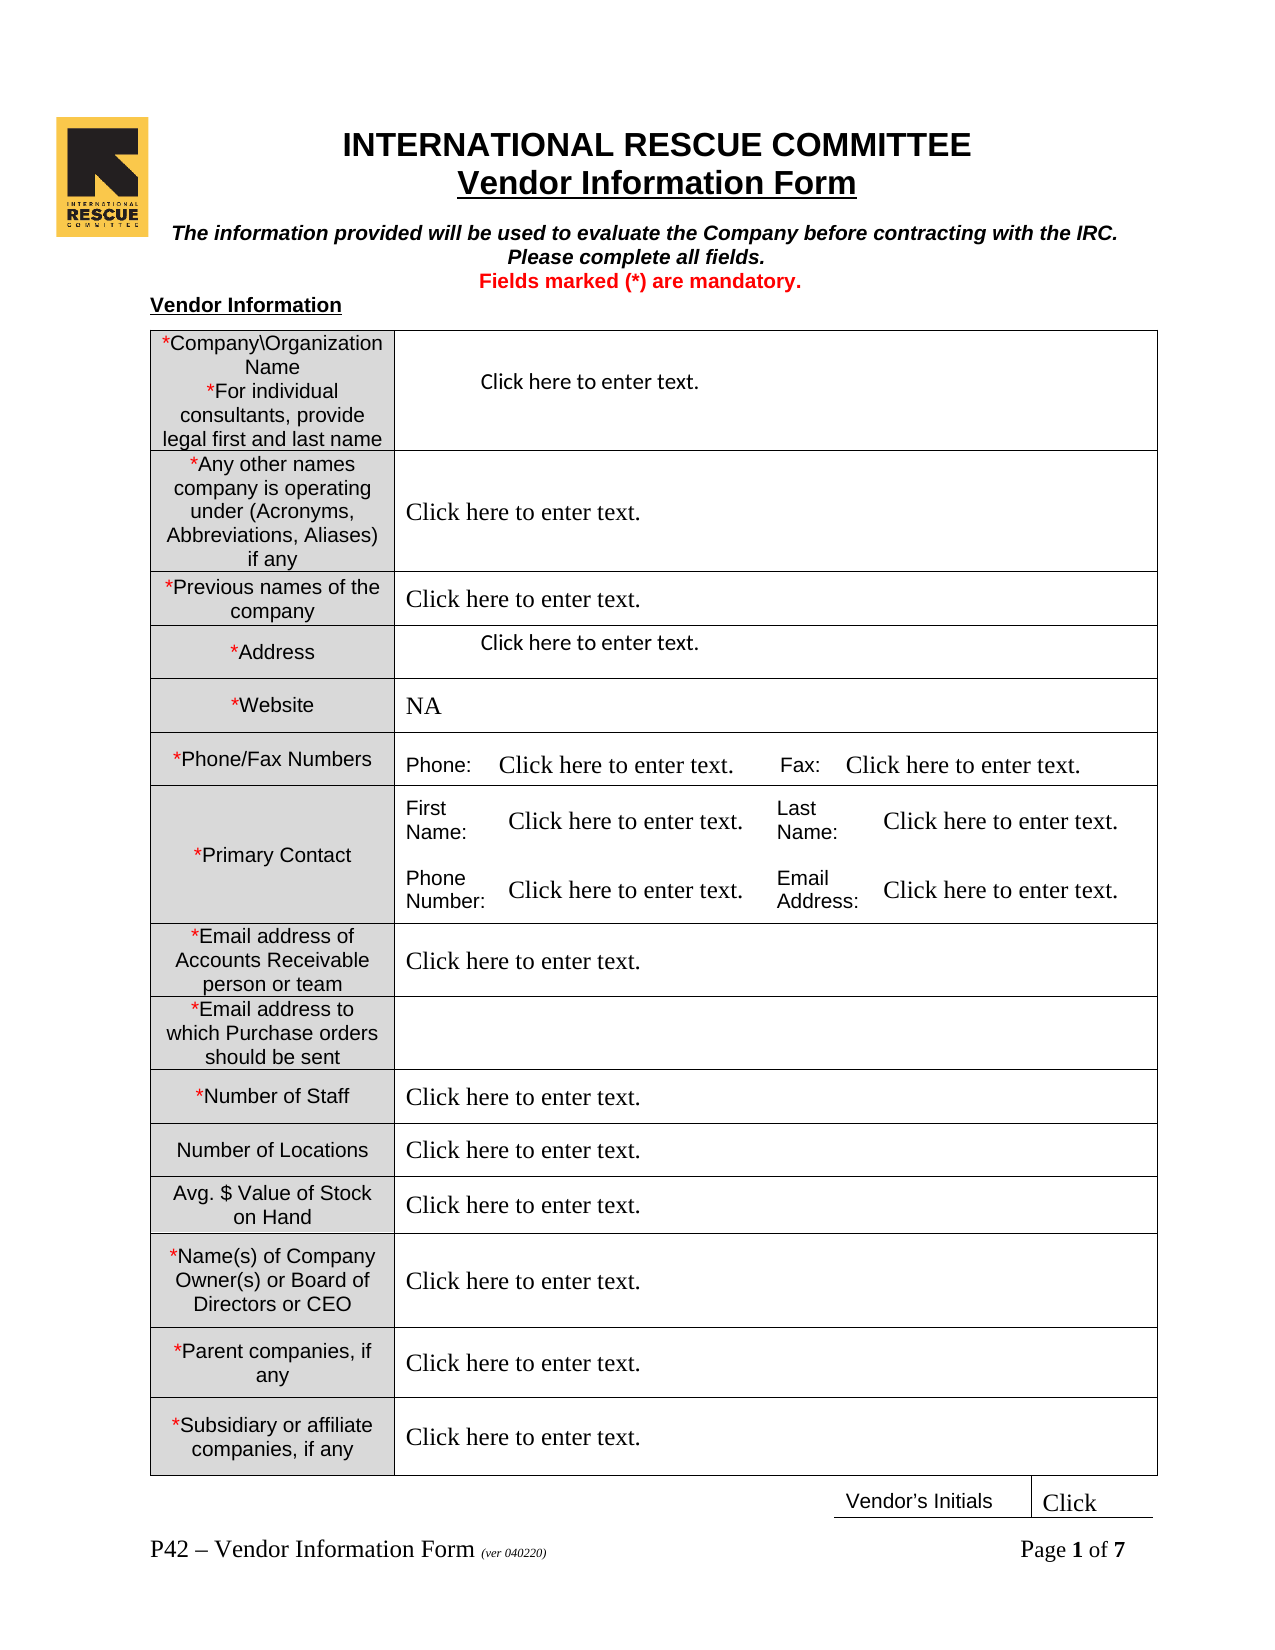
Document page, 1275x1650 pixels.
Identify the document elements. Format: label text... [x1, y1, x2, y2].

table_cell *Previous names of the company [151, 572, 394, 625]
table_header *Company\Organization Name *For individual consultants, provide legal first and last name [151, 331, 394, 450]
table_cell *Subsidiary or affiliate companies, if any [151, 1398, 394, 1475]
table_cell *Number of Staff [151, 1070, 394, 1123]
text Fields marked (*) are mandatory. [150, 269, 1125, 293]
table_cell Vendor’s Initials [834, 1476, 1031, 1517]
table_cell *Name(s) of Company Owner(s) or Board of Directors or CEO [151, 1234, 394, 1327]
table_cell Email Address: [765, 854, 872, 923]
table_cell *Email address to which Purchase orders should be sent [151, 997, 394, 1069]
table_cell Number of Locations [151, 1124, 394, 1176]
text The information provided will be used to evaluate the Company before contracting with the IRC. [150, 221, 1125, 245]
table_cell *Any other names company is operating under (Acronyms, Abbreviations, Aliases) if any [151, 451, 394, 571]
picture [56, 117, 149, 237]
text Vendor Information [19, 293, 1125, 317]
table_cell *Parent companies, if any [151, 1328, 394, 1397]
table_cell Avg. $ Value of Stock on Hand [151, 1177, 394, 1232]
table_cell *Email address of Accounts Receivable person or team [151, 924, 394, 996]
table_cell *Website [151, 679, 394, 732]
table_cell Phone Number: [395, 854, 497, 923]
table_cell Phone: [395, 733, 487, 785]
text Please complete all fields. [150, 245, 1125, 269]
table_cell Last Name: [765, 786, 872, 854]
table_cell First Name: [395, 786, 497, 854]
table_cell Fax: [769, 733, 834, 785]
table_cell *Primary Contact [151, 786, 394, 923]
table_cell *Phone/Fax Numbers [151, 733, 394, 785]
table_cell *Address [151, 626, 394, 678]
